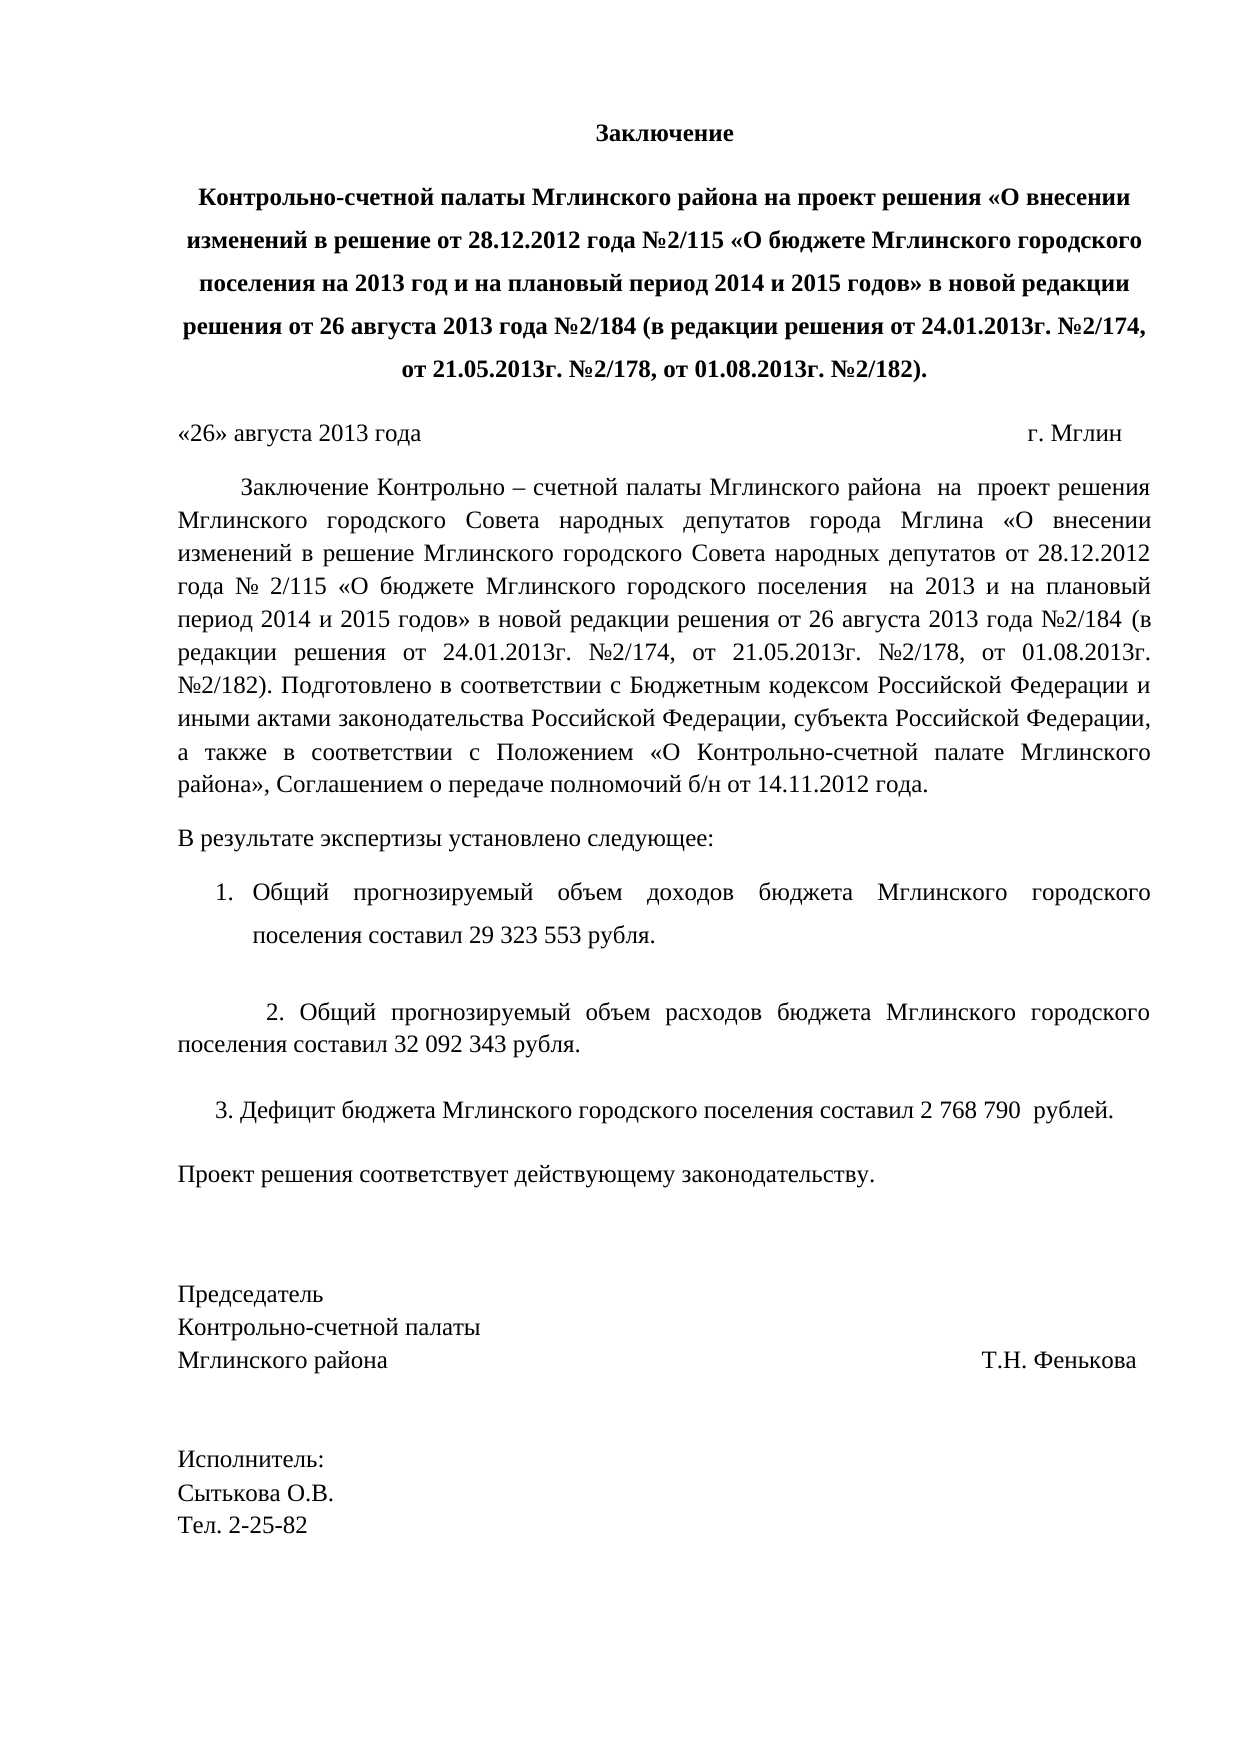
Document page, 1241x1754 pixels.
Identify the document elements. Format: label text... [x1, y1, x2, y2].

text Председатель [177, 1279, 1152, 1308]
text Исполнитель: [177, 1444, 1152, 1473]
text 3. Дефицит бюджета Мглинского городского поселения составил 2 768 790 рублей. [177, 1096, 1152, 1124]
text «26» августа 2013 года г. Мглин [177, 418, 1152, 447]
text Тел. 2-25-82 [177, 1511, 1152, 1539]
text Мглинского района Т.Н. Фенькова [177, 1346, 1152, 1374]
list Общий прогнозируемый объем доходов бюджета Мглинского городского поселения составил 29 323 553 рубля. [215, 877, 1152, 949]
text 2. Общий прогнозируемый объем расходов бюджета Мглинского городского поселения составил 32 092 343 рубля. [177, 997, 1152, 1058]
text Сытькова О.В. [177, 1478, 1152, 1506]
text Проект решения соответствует действующему законодательству. [177, 1159, 1152, 1188]
text Заключение [177, 118, 1152, 147]
text В результате экспертизы установлено следующее: [177, 823, 1152, 852]
text Контрольно-счетной палаты [177, 1312, 1152, 1341]
text Контрольно-счетной палаты Мглинского района на проект решения «О внесении изменений в решение от 28.12.2012 года №2/115 «О бюджете Мглинского городского поселения на 2013 год и на плановый период 2014 и 2015 годов» в новой редакции решения от 26 августа 2013 года №2/184 (в редакции решения от 24.01.2013г. №2/174, от 21.05.2013г. №2/178, от 01.08.2013г. №2/182). [177, 182, 1152, 383]
text Заключение Контрольно – счетной палаты Мглинского района на проект решения Мглинского городского Совета народных депутатов города Мглина «О внесении изменений в решение Мглинского городского Совета народных депутатов от 28.12.2012 года № 2/115 «О бюджете Мглинского городского поселения на 2013 и на плановый период 2014 и 2015 годов» в новой редакции решения от 26 августа 2013 года №2/184 (в редакции решения от 24.01.2013г. №2/174, от 21.05.2013г. №2/178, от 01.08.2013г. №2/182). Подготовлено в соответствии с Бюджетным кодексом Российской Федерации и иными актами законодательства Российской Федерации, субъекта Российской Федерации, а также в соответствии с Положением «О Контрольно-счетной палате Мглинского района», Соглашением о передаче полномочий б/н от 14.11.2012 года. [177, 472, 1152, 798]
